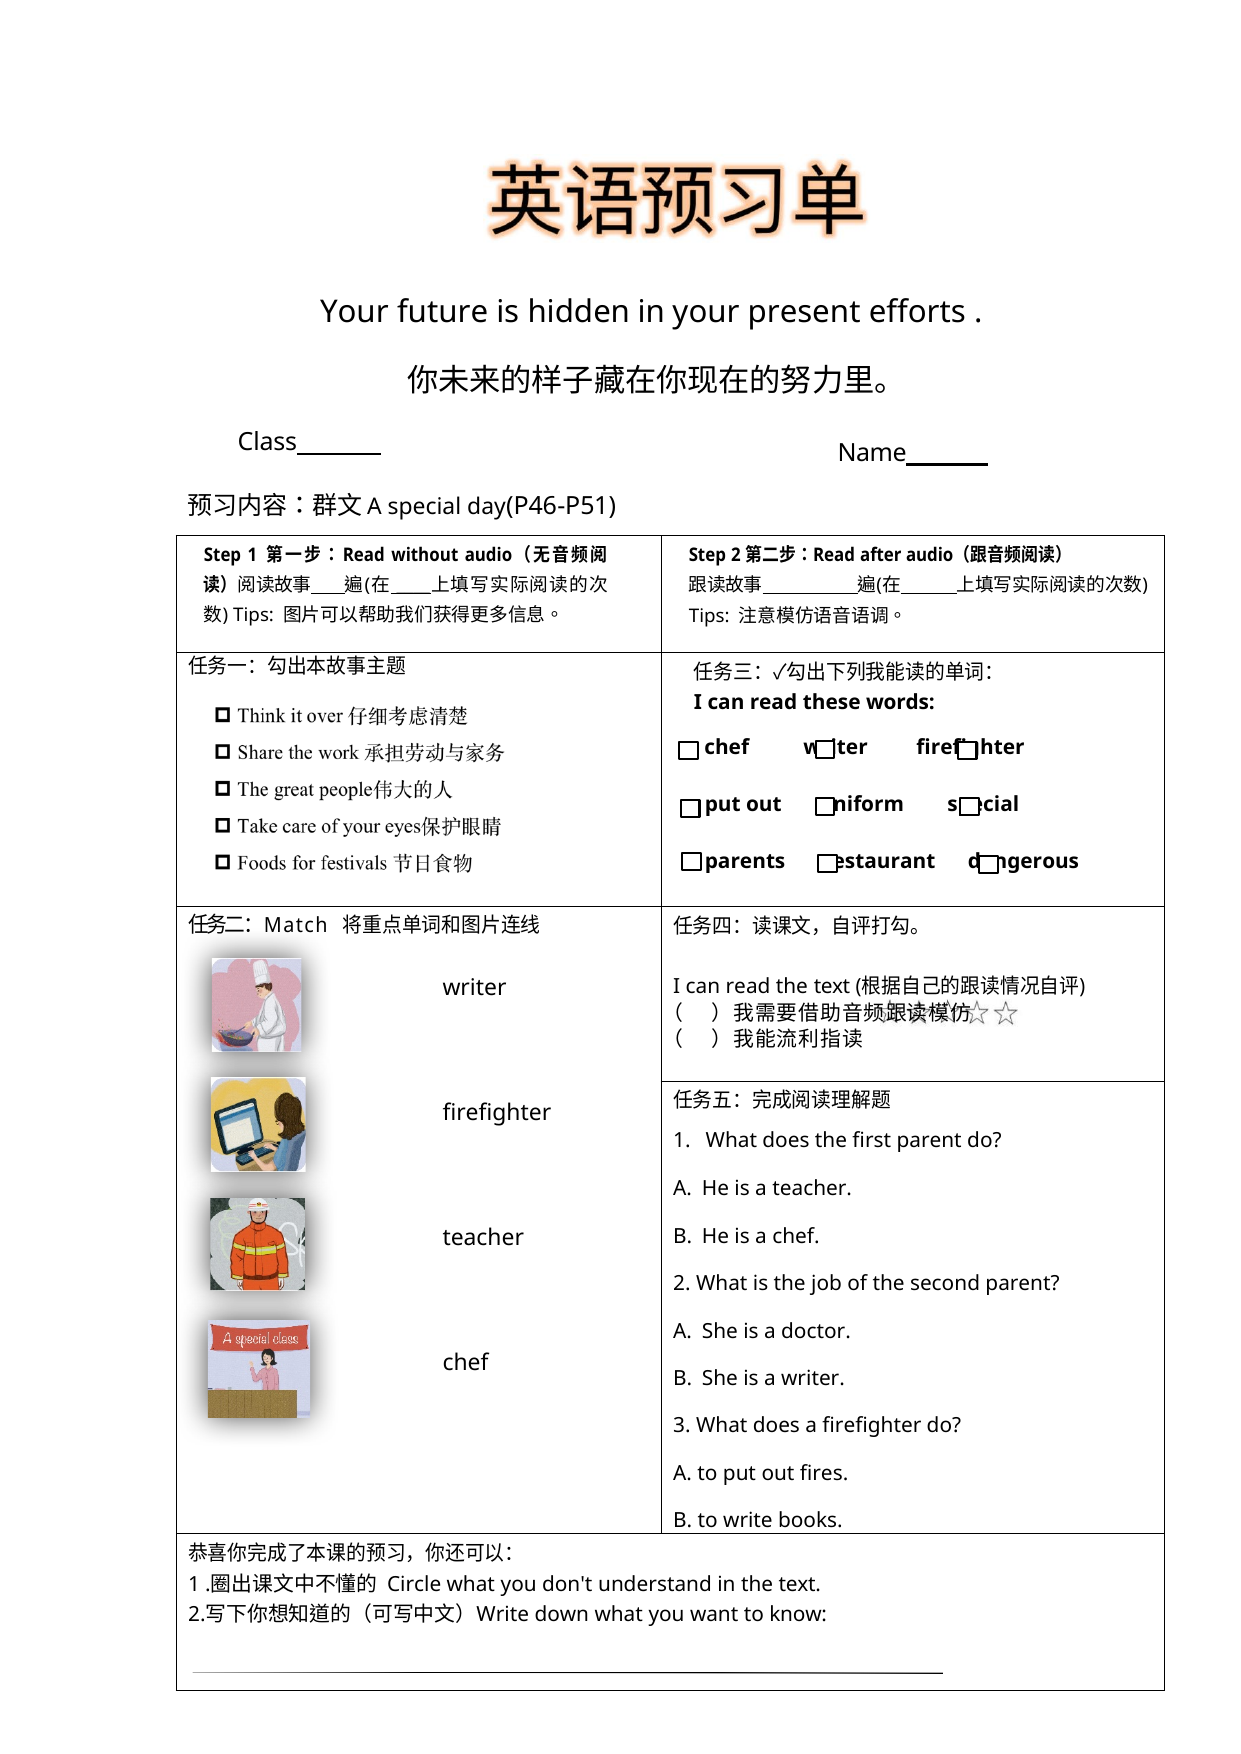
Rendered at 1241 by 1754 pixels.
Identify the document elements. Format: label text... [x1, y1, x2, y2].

table_cell 任务五：完成阅读理解题 What does the first parent do? He is a teacher. He is a chef. 2. What is the job of the second parent? She is a doctor. She is a writer. 3. What does a firefighter do? A. to put out fires. B. to write books. [662, 1082, 1164, 1533]
text 预习内容：群文A special day(P46-P51) [187, 488, 792, 522]
picture [210, 1077, 306, 1172]
table_cell 任务二：Match 将重点单词和图片连线 [177, 907, 661, 1533]
table_cell 任务三：✓勾出下列我能读的单词： I can read these words: chef writer firefighter put out uniform special parents restaurant dangerous [662, 653, 1164, 906]
picture [207, 1320, 311, 1418]
picture [211, 958, 302, 1052]
table_header Step 2 第二步：Read after audio（跟音频阅读） 跟读故事 遍(在 上填写实际阅读的次数) Tips: 注意模仿语音语调。 [662, 536, 1164, 652]
text Name [837, 434, 1176, 468]
table_cell 任务四：读课文，自评打勾。 I can read the text (根据自己的跟读情况自评) （ ）我需要借助音频跟读模仿 （ ）我能流利指读 [662, 907, 1164, 1081]
table_cell 恭喜你完成了本课的预习，你还可以： 1 .圈出课文中不懂的 Circle what you don't understand in the text. 2.写下你想知道的（可写中文）Write down what you want to know: [177, 1534, 1164, 1690]
text 你未来的样子藏在你现在的努力里。 [312, 355, 1000, 400]
picture [210, 1198, 305, 1291]
table_cell 任务一：勾出本故事主题 [177, 653, 661, 906]
picture [202, 697, 527, 885]
picture [483, 154, 871, 243]
text Class [237, 424, 792, 458]
table_header Step 1 第一步：Read without audio（无音频阅读）阅读故事 遍(在 ____上填写实际阅读的次数) Tips: 图片可以帮助我们获得更多信息。 [177, 536, 661, 652]
text Your future is hidden in your present efforts . [312, 289, 991, 332]
